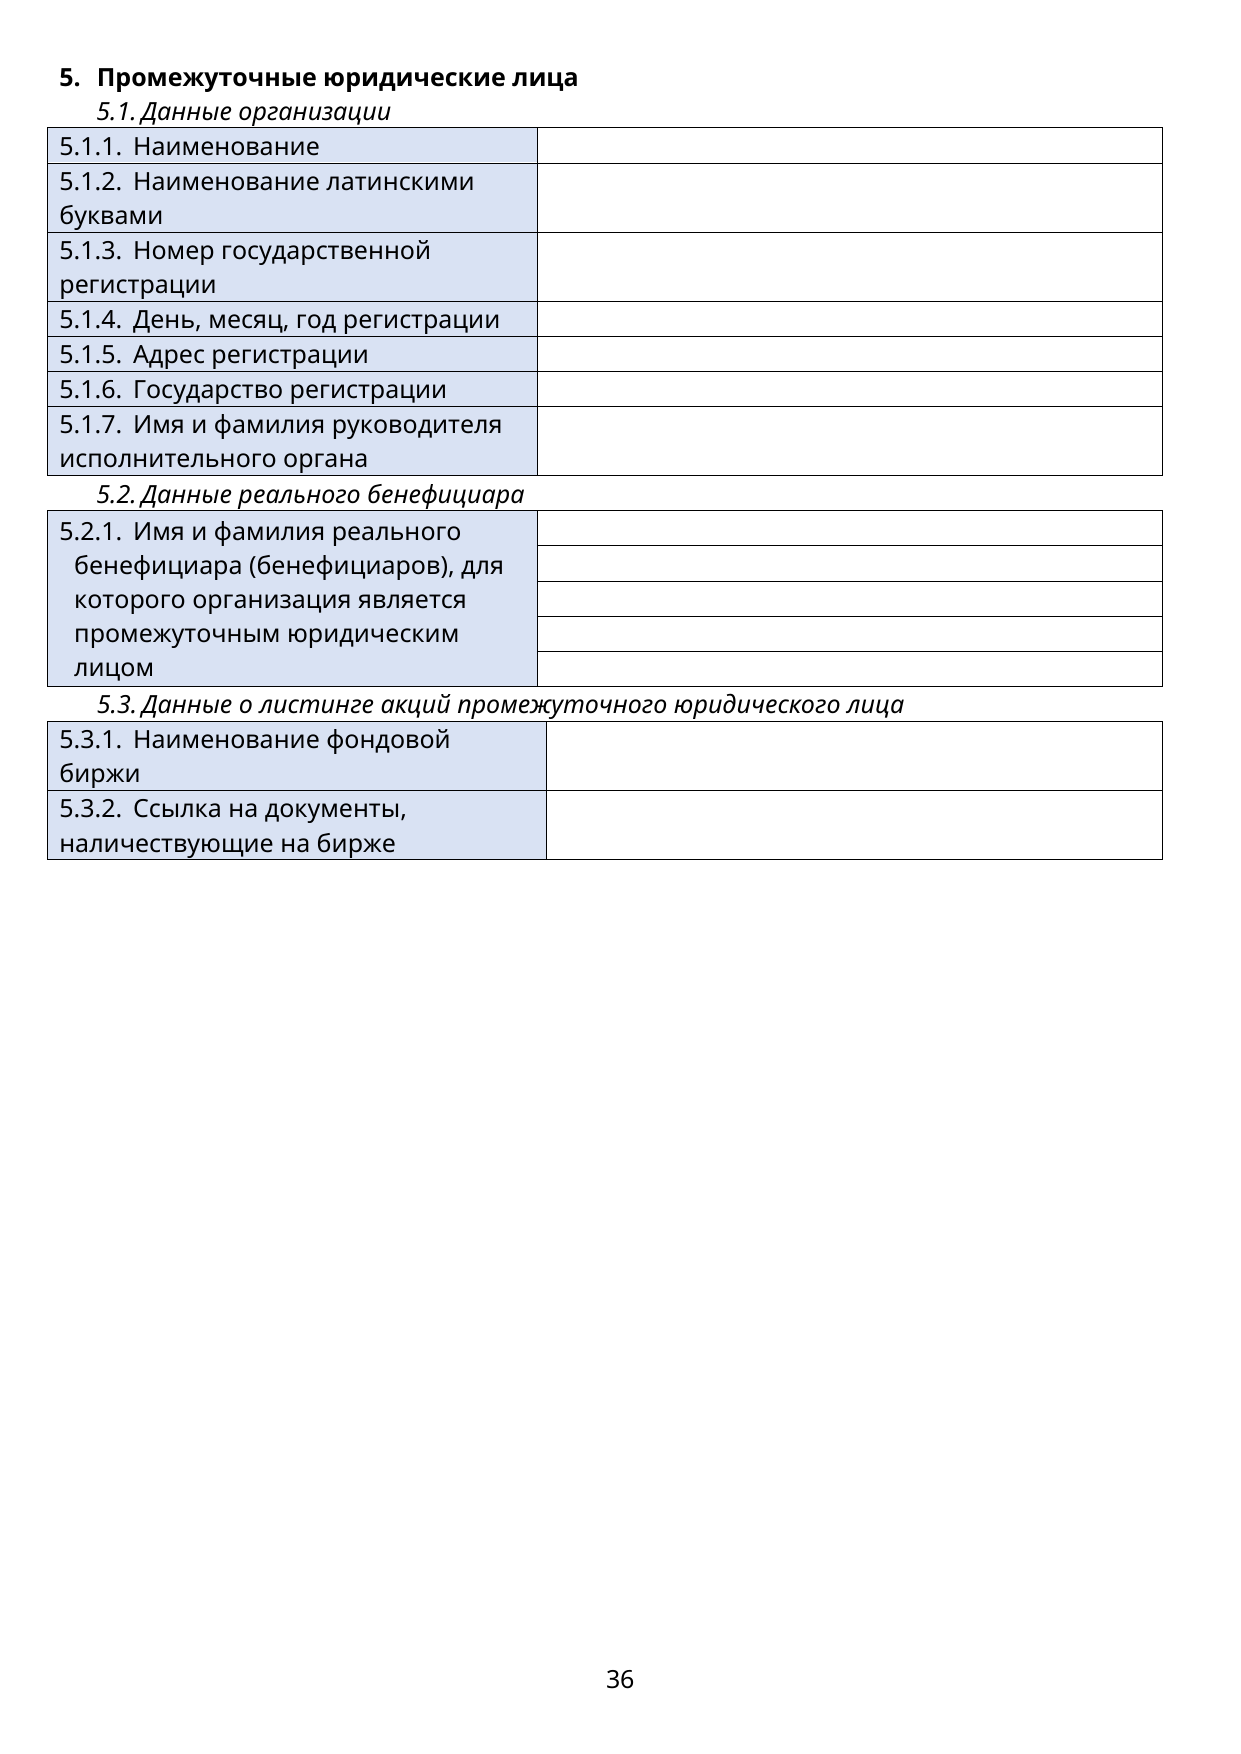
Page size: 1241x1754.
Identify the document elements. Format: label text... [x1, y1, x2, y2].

table_cell [538, 652, 1162, 686]
table_cell [538, 407, 1162, 475]
list Данные организации [96, 93, 1181, 127]
table_cell [538, 233, 1162, 301]
table_cell [547, 791, 1162, 859]
table_cell Ссылка на документы, наличествующие на бирже [48, 791, 546, 859]
table_cell [538, 582, 1162, 616]
table_cell Номер государственной регистрации [48, 233, 537, 301]
table_header [538, 128, 1162, 162]
table_cell Наименование латинскими буквами [48, 164, 537, 232]
table_header Имя и фамилия реального бенефициара (бенефициаров), для которого организация является промежуточным юридическим лицом [48, 511, 537, 686]
table_cell [538, 302, 1162, 336]
table_cell Адрес регистрации [48, 337, 537, 371]
list Данные реального бенефициара [96, 476, 1181, 510]
table_header [547, 722, 1162, 790]
table_cell [538, 617, 1162, 651]
table_cell Государство регистрации [48, 372, 537, 406]
table_header Наименование [48, 128, 537, 162]
table_cell [538, 372, 1162, 406]
table_cell [538, 164, 1162, 232]
table_header Наименование фондовой биржи [48, 722, 546, 790]
list Данные о листинге акций промежуточного юридического лица [97, 687, 1181, 721]
table_cell День, месяц, год регистрации [48, 302, 537, 336]
list Промежуточные юридические лица [59, 59, 1181, 93]
table_header [538, 511, 1162, 545]
table_cell [538, 546, 1162, 581]
table_cell [538, 337, 1162, 371]
table_cell Имя и фамилия руководителя исполнительного органа [48, 407, 537, 475]
